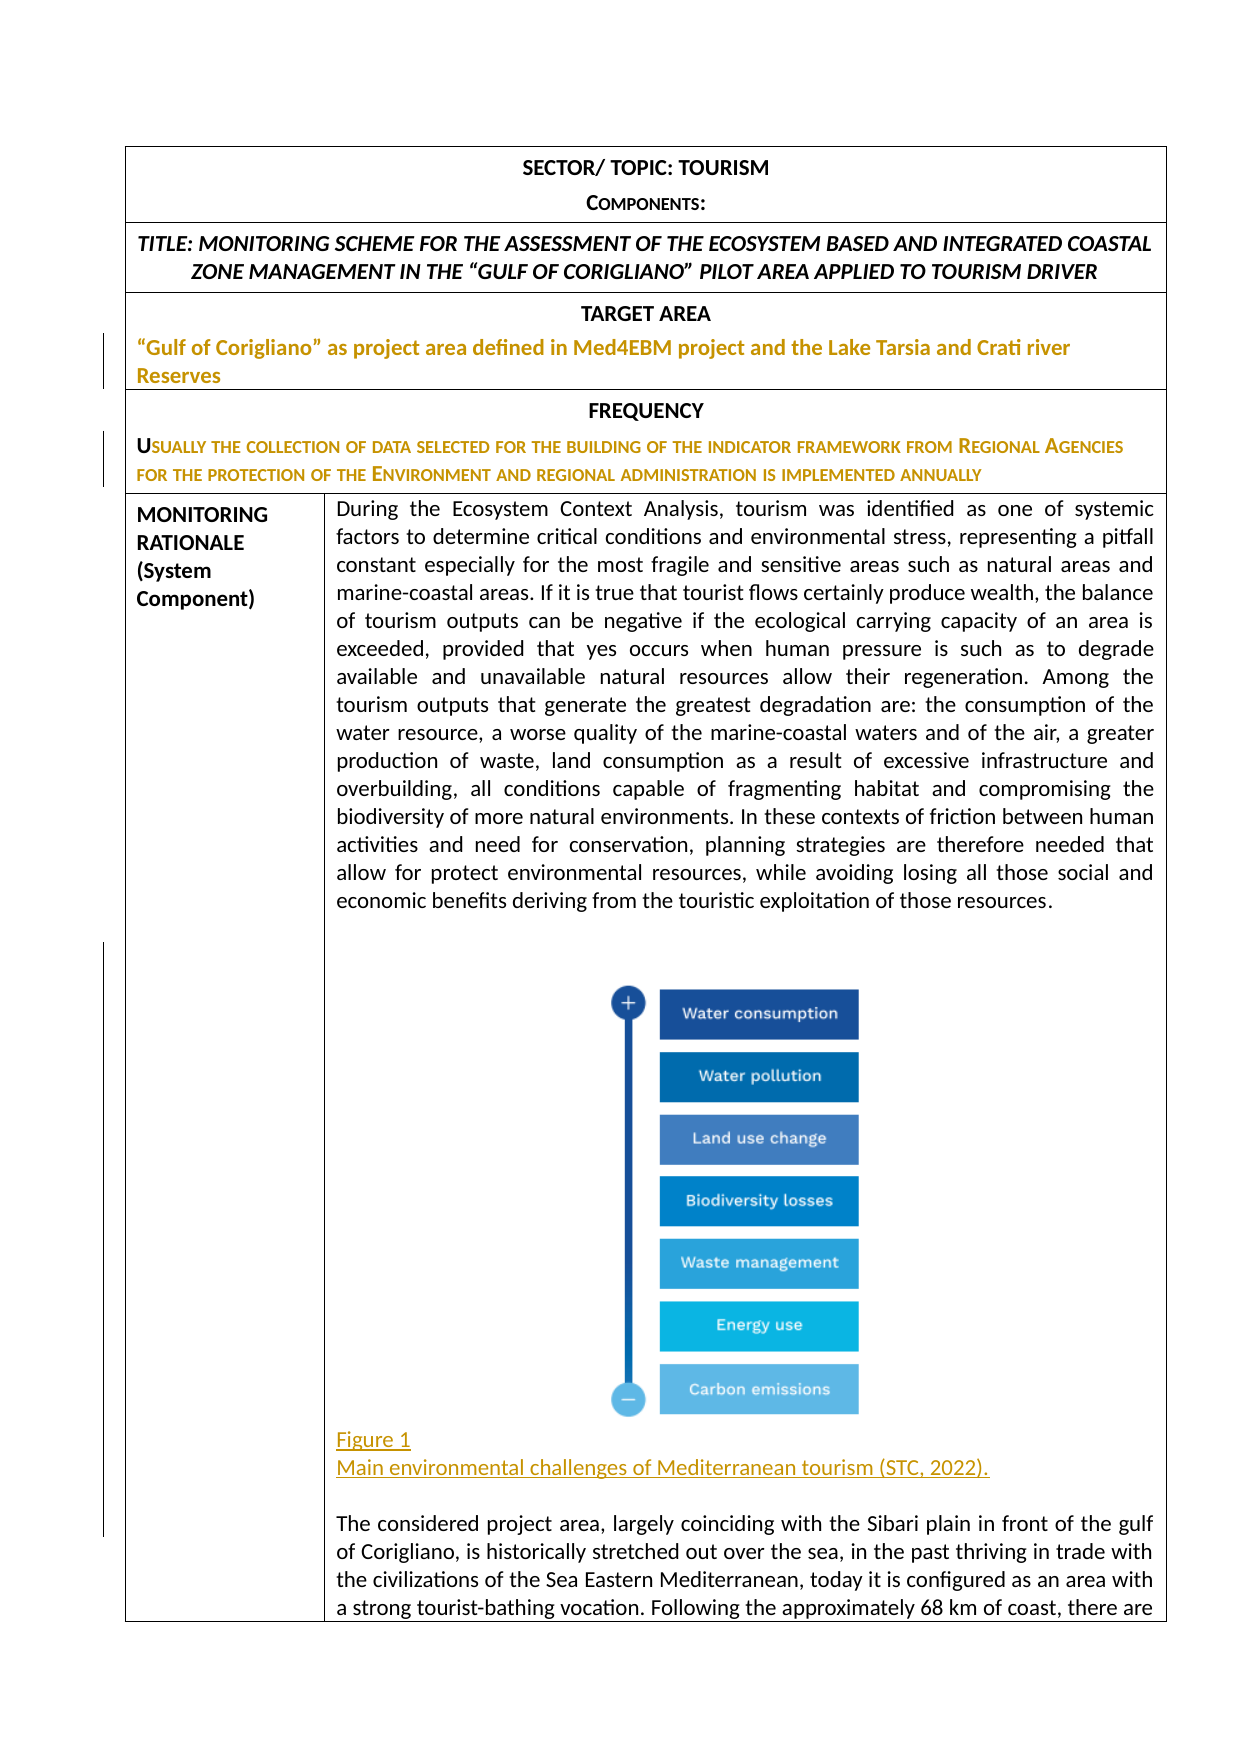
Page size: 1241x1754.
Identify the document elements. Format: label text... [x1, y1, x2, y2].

table_cell tARGET AREA “Gulf of Corigliano” as project area defined in Med4EBM project and the Lake Tarsia and Crati river Reserves [126, 293, 1166, 389]
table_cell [126, 494, 324, 1621]
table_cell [325, 494, 1166, 1621]
table_header Sector/ TOPIC: Tourism Components: [126, 147, 1166, 222]
table_cell TITLE: Monitoring scheme for the assessment of the Ecosystem based and Integrated Coastal Zone Management in the “Gulf of corigliano” pilot AREA APPLIED to tourism driver [126, 223, 1166, 292]
picture [587, 942, 904, 1425]
table_cell frequency Usually the collection of data selected for the building of the indicator framework from Regional Agencies for the protection of the Environment and regional administration is implemented annually [126, 390, 1166, 493]
